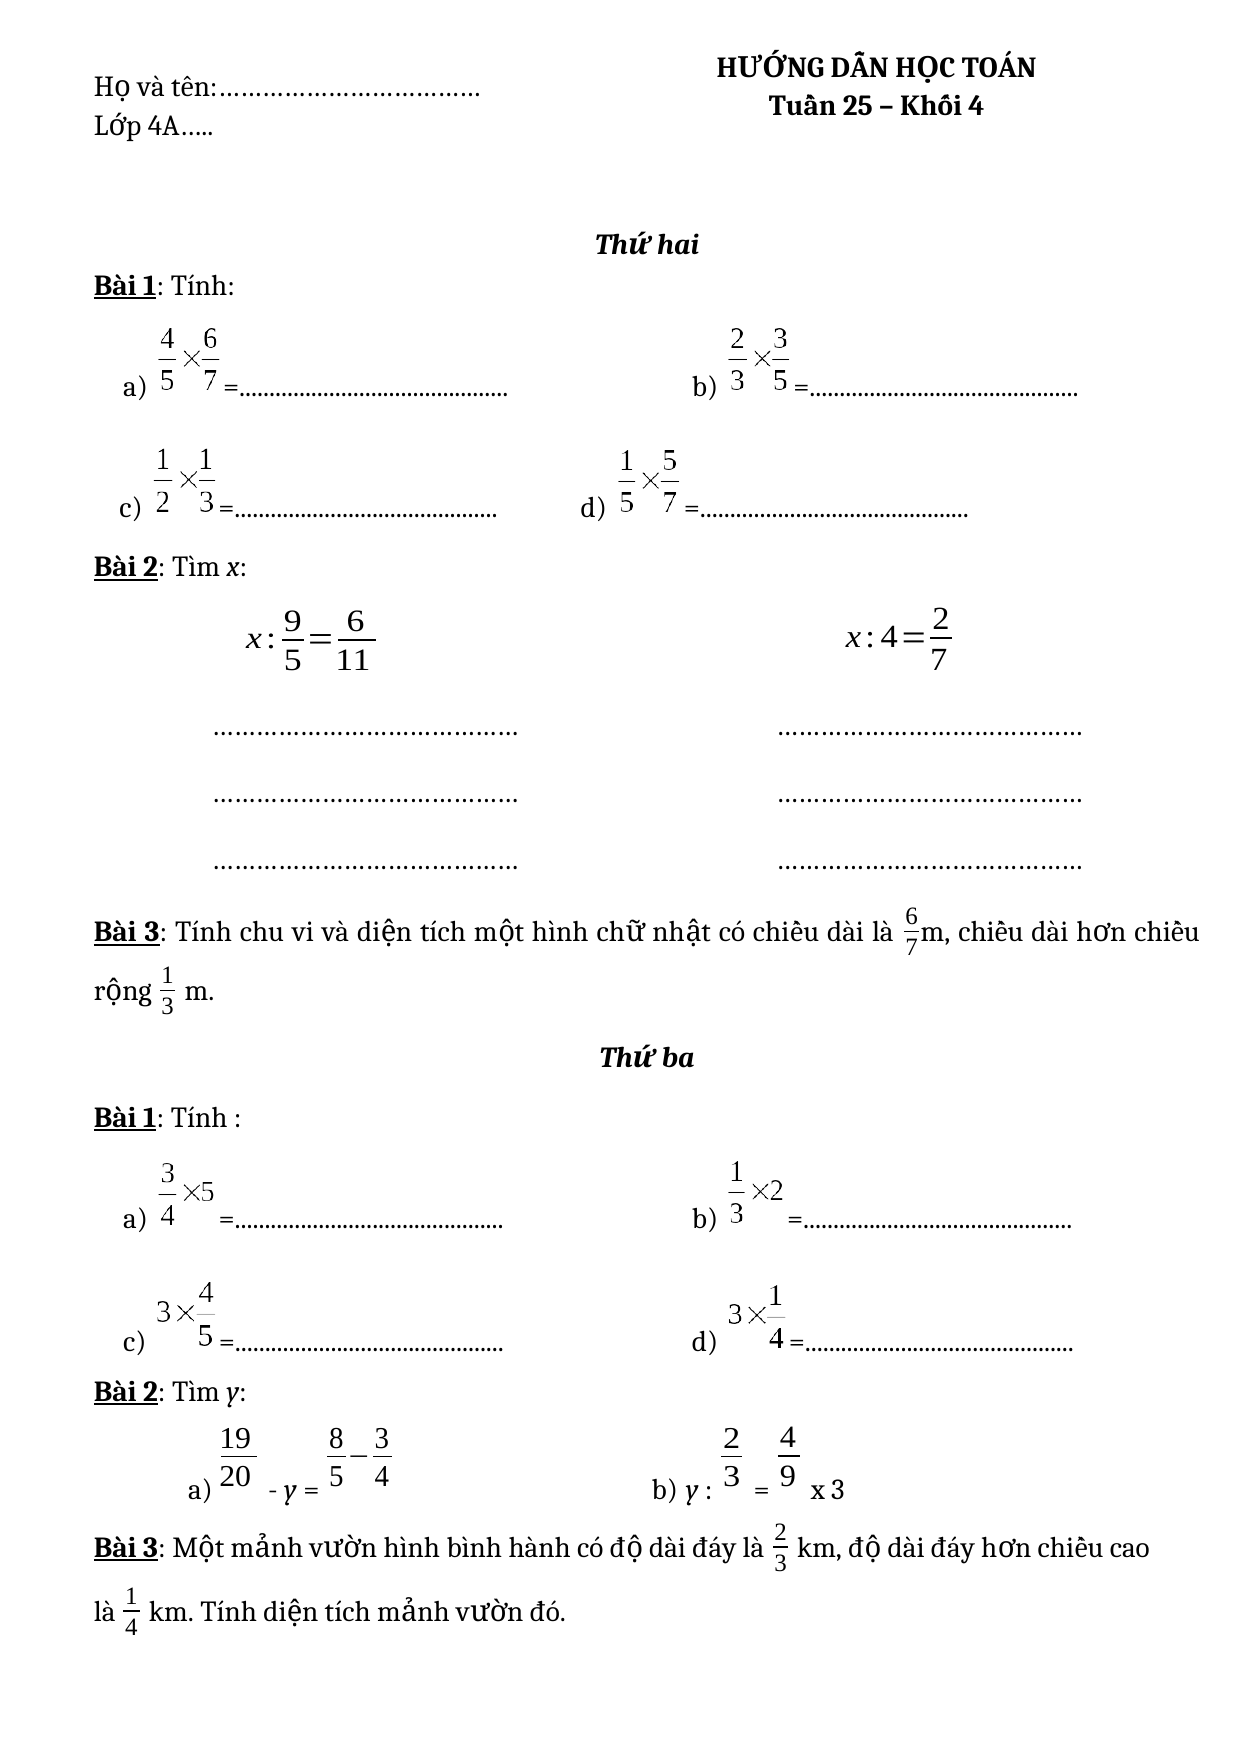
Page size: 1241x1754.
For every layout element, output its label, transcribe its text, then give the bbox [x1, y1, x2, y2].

table_header …………………………………… …………………………………… …………………………………… [83, 709, 647, 903]
text Bài 3: Tính chu vi và diện tích một hình chữ nhật có chiều dài là m, chiều dài hơn chiều rộng m. [94, 903, 1200, 1021]
text Bài 1: Tính: [94, 269, 1200, 302]
text Bài 1: Tính : [94, 1101, 1200, 1134]
text a) - y = b) y : = x 3 [94, 1420, 1200, 1507]
table_header HƯỚNG DẪN HỌC TOÁN Tuần 25 – Khối 4 [611, 32, 1142, 146]
text a) =............................................. b) =............................................. [94, 321, 1200, 403]
text a) =............................................. b) =............................................. [94, 1153, 1200, 1235]
text c) =............................................. d) =............................................. [94, 1273, 1200, 1358]
text c) =............................................ d) =............................................. [94, 441, 1200, 525]
text Thứ ba [94, 1041, 1200, 1075]
text Thứ hai [94, 228, 1200, 262]
text Bài 2: Tìm x: [94, 551, 1200, 584]
table_header …………………………………… …………………………………… …………………………………… [647, 709, 1211, 903]
text Bài 2: Tìm y: [94, 1375, 1200, 1409]
text Bài 3: Một mảnh vườn hình bình hành có độ dài đáy là km, độ dài đáy hơn chiều cao là km. Tính diện tích mảnh vườn đó. [94, 1518, 1157, 1641]
table_header Họ và tên:……………………………… Lớp 4A….. [83, 32, 611, 146]
